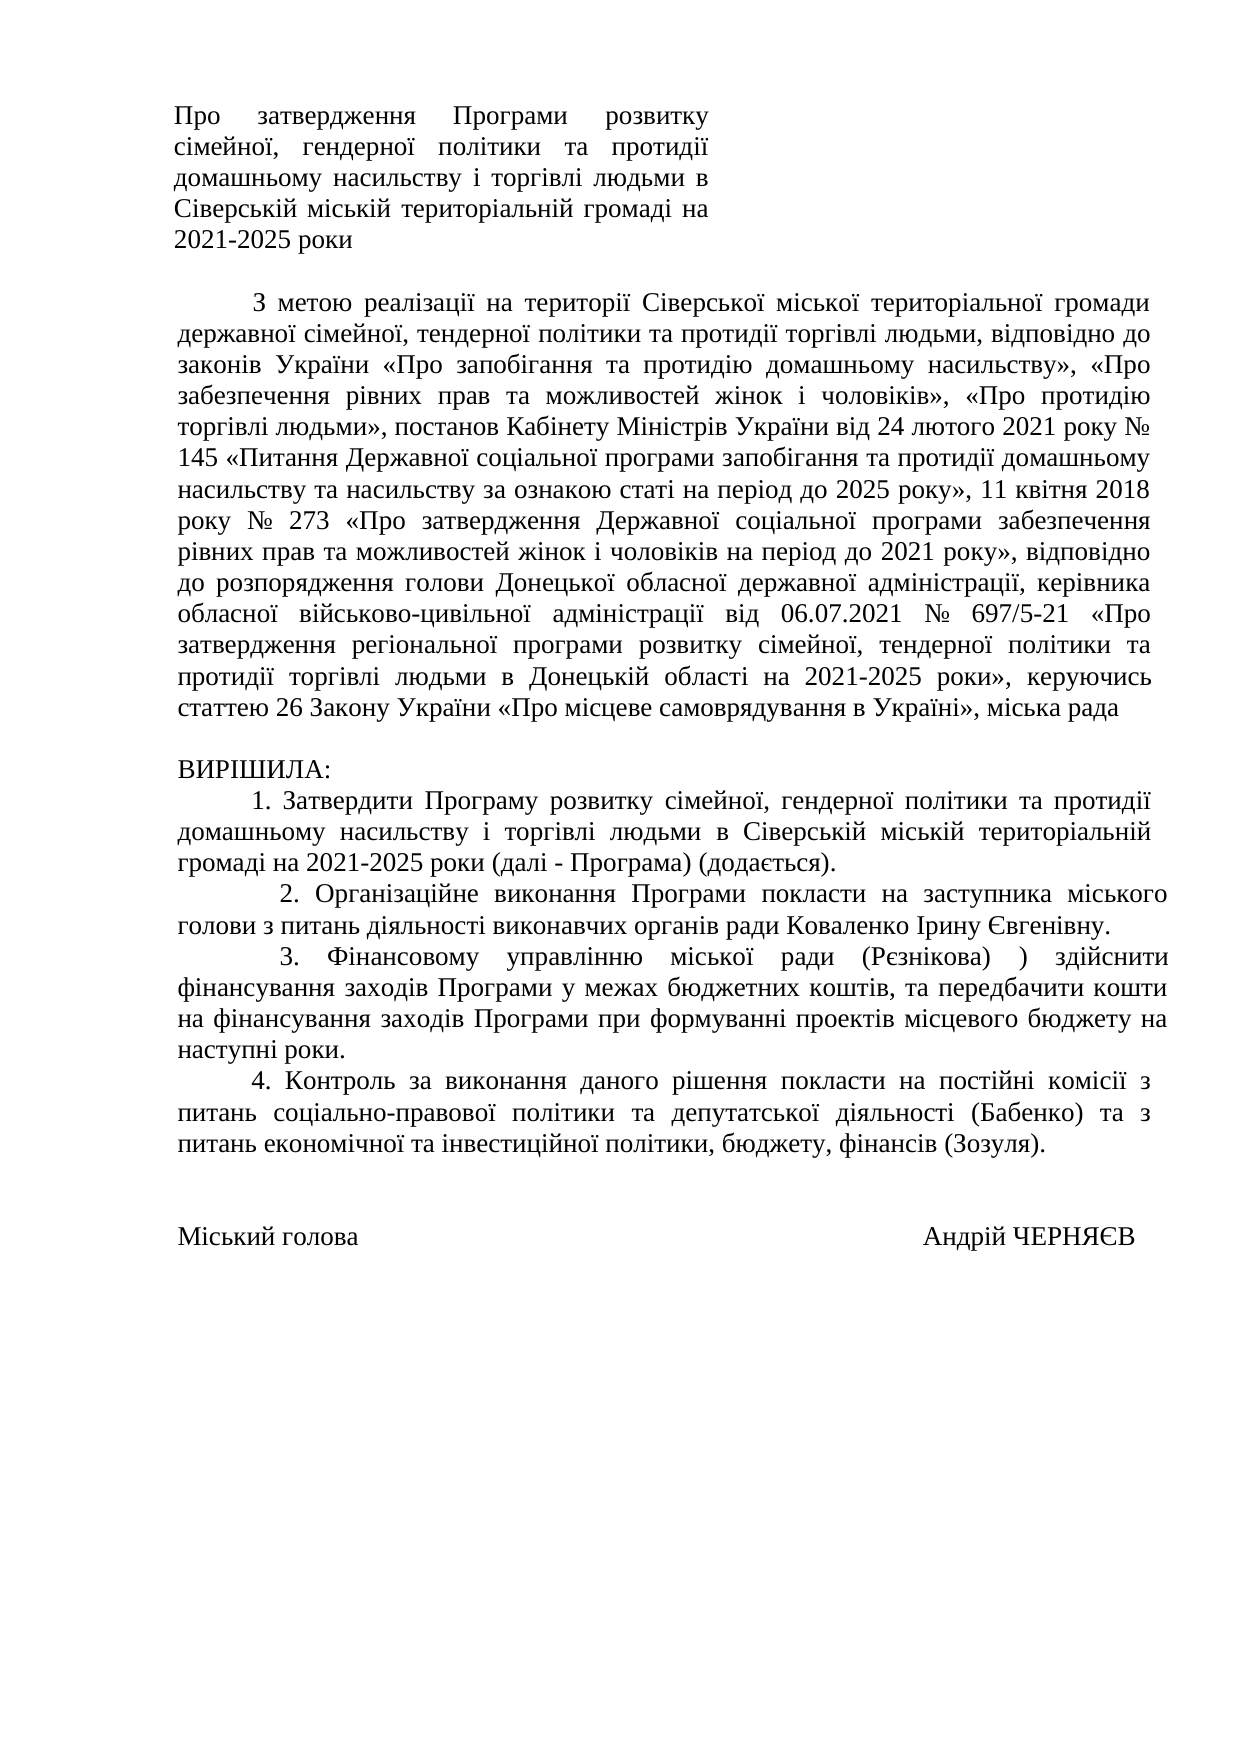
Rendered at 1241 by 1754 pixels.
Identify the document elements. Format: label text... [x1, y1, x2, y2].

text 3. Фінансовому управлінню міської ради (Рєзнікова) ) здійснити фінансування заходів Програми у межах бюджетних коштів, та передбачити кошти на фінансування заходів Програми при формуванні проектів місцевого бюджету на наступні роки. [177, 940, 1169, 1064]
text ВИРІШИЛА: [177, 753, 1152, 784]
text 4. Контроль за виконання даного рішення покласти на постійні комісії з питань соціально-правової політики та депутатської діяльності (Бабенко) та з питань економічної та інвестиційної політики, бюджету, фінансів (Зозуля). [177, 1064, 1152, 1158]
text 2. Організаційне виконання Програми покласти на заступника міського голови з питань діяльності виконавчих органів ради Коваленко Ірину Євгенівну. [177, 878, 1169, 940]
text З метою реалізації на території Сіверської міської територіальної громади державної сімейної, тендерної політики та протидії торгівлі людьми, відповідно до законів України «Про запобігання та протидію домашньому насильству», «Про забезпечення рівних прав та можливостей жінок і чоловіків», «Про протидію торгівлі людьми», постанов Кабінету Міністрів України від 24 лютого 2021 року № 145 «Питання Державної соціальної програми запобігання та протидії домашньому насильству та насильству за ознакою статі на період до 2025 року», 11 квітня 2018 року № 273 «Про затвердження Державної соціальної програми забезпечення рівних прав та можливостей жінок і чоловіків на період до 2021 року», відповідно до розпорядження голови Донецької обласної державної адміністрації, керівника обласної військово-цивільної адміністрації від 06.07.2021 № 697/5-21 «Про затвердження регіональної програми розвитку сімейної, тендерної політики та протидії торгівлі людьми в Донецькій області на 2021-2025 роки», керуючись статтею 26 Закону України «Про місцеве самоврядування в Україні», міська рада [177, 286, 1152, 722]
text 1. Затвердити Програму розвитку сімейної, гендерної політики та протидії домашньому насильству і торгівлі людьми в Сіверській міській територіальній громаді на 2021-2025 роки (далі - Програма) (додається). [177, 784, 1152, 878]
text Міський голова Андрій ЧЕРНЯЄВ [177, 1220, 1152, 1251]
table_header Про затвердження Програми розвитку сімейної, гендерної політики та протидії домашньому насильству і торгівлі людьми в Сіверській міській територіальній громаді на 2021-2025 роки [163, 99, 720, 286]
